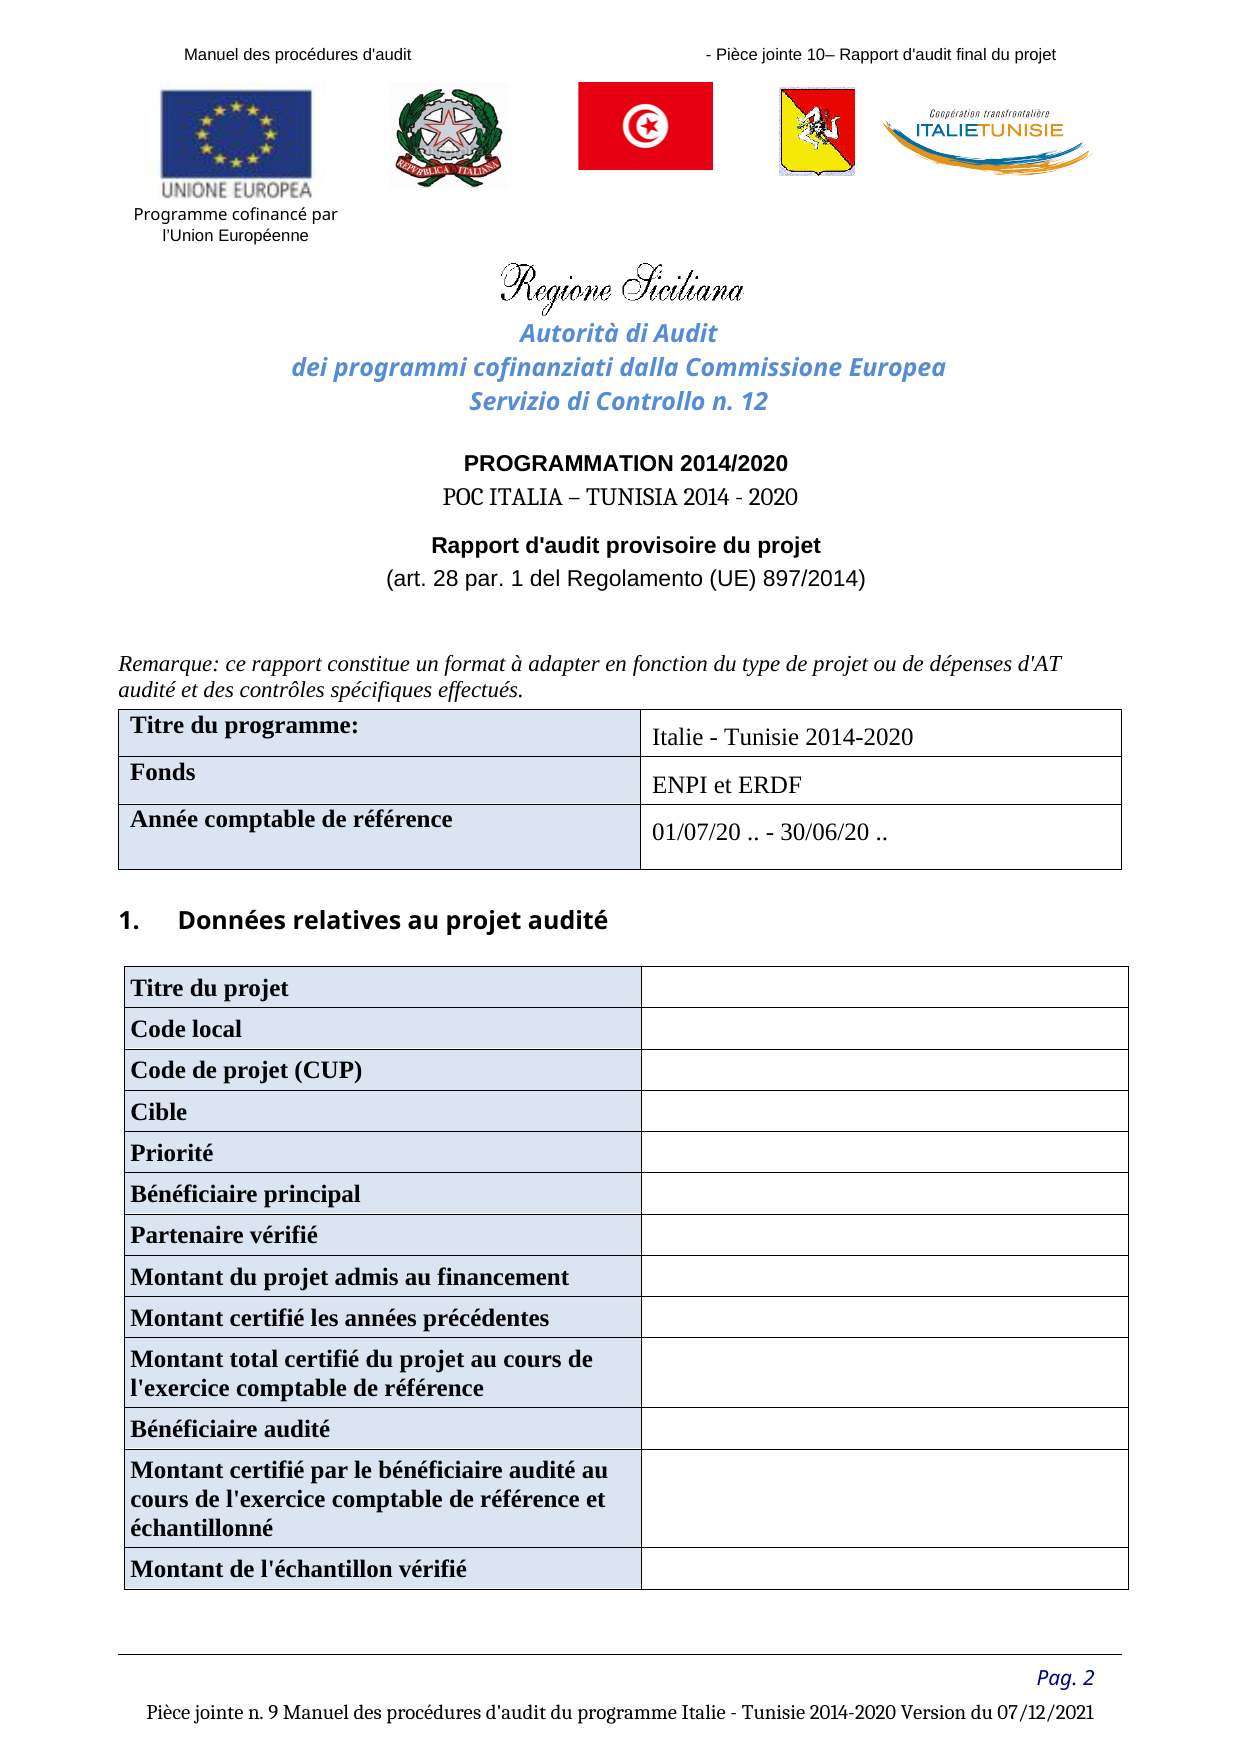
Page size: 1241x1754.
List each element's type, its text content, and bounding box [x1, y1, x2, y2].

table_cell Montant total certifié du projet au cours de l'exercice comptable de référence [125, 1338, 641, 1407]
table_cell Code local [125, 1008, 641, 1048]
text (art. 28 par. 1 del Regolamento (UE) 897/2014) [118, 564, 1134, 591]
text PROGRAMMATION 2014/2020 [118, 450, 1134, 476]
list Données relatives au projet audité [118, 903, 1122, 937]
table_cell Montant de l'échantillon vérifié [125, 1548, 641, 1588]
table_cell [642, 1050, 1128, 1090]
table_cell Année comptable de référence [119, 805, 640, 869]
text Servizio di Controllo n. 12 [118, 383, 1122, 417]
table_cell [642, 1548, 1128, 1588]
table_cell Montant certifié par le bénéficiaire audité au cours de l'exercice comptable de référence et échantillonné [125, 1450, 641, 1547]
table_cell [642, 1338, 1128, 1407]
table_cell Montant certifié les années précédentes [125, 1297, 641, 1337]
picture [779, 87, 855, 176]
table_cell [642, 1450, 1128, 1547]
table_cell Fonds [119, 757, 640, 803]
text Remarque: ce rapport constitue un format à adapter en fonction du type de projet ou de dépenses d'AT audité et des contrôles spécifiques effectués. [118, 650, 1122, 703]
picture [388, 82, 509, 188]
table_cell Montant du projet admis au financement [125, 1256, 641, 1296]
text dei programmi cofinanziati dalla Commissione Europea [118, 349, 1122, 383]
picture [874, 82, 1102, 197]
table_header Titre du projet [125, 967, 641, 1007]
table_cell Partenaire vérifié [125, 1215, 641, 1255]
table_cell [642, 1173, 1128, 1213]
table_cell ENPI et ERDF [641, 757, 1121, 803]
table_cell 01/07/20 .. - 30/06/20 .. [641, 805, 1121, 869]
table_cell [642, 1091, 1128, 1131]
table_cell [642, 1215, 1128, 1255]
table_cell [642, 1297, 1128, 1337]
table_cell Cible [125, 1091, 641, 1131]
table_cell [642, 1408, 1128, 1448]
text Autorità di Audit [118, 315, 1122, 349]
picture [144, 82, 327, 203]
text POC ITALIA – TUNISIA 2014 - 2020 [118, 483, 1122, 511]
table_cell [642, 1132, 1128, 1172]
table_cell Bénéficiaire principal [125, 1173, 641, 1213]
table_header Italie - Tunisie 2014-2020 [641, 710, 1121, 756]
table_cell Code de projet (CUP) [125, 1050, 641, 1090]
picture [496, 263, 745, 316]
table_cell [642, 1256, 1128, 1296]
table_cell Bénéficiaire audité [125, 1408, 641, 1448]
table_cell Priorité [125, 1132, 641, 1172]
table_cell [642, 1008, 1128, 1048]
text Rapport d'audit provisoire du projet [118, 532, 1134, 558]
picture [578, 82, 713, 170]
table_header [642, 967, 1128, 1007]
table_header Titre du programme: [119, 710, 640, 756]
